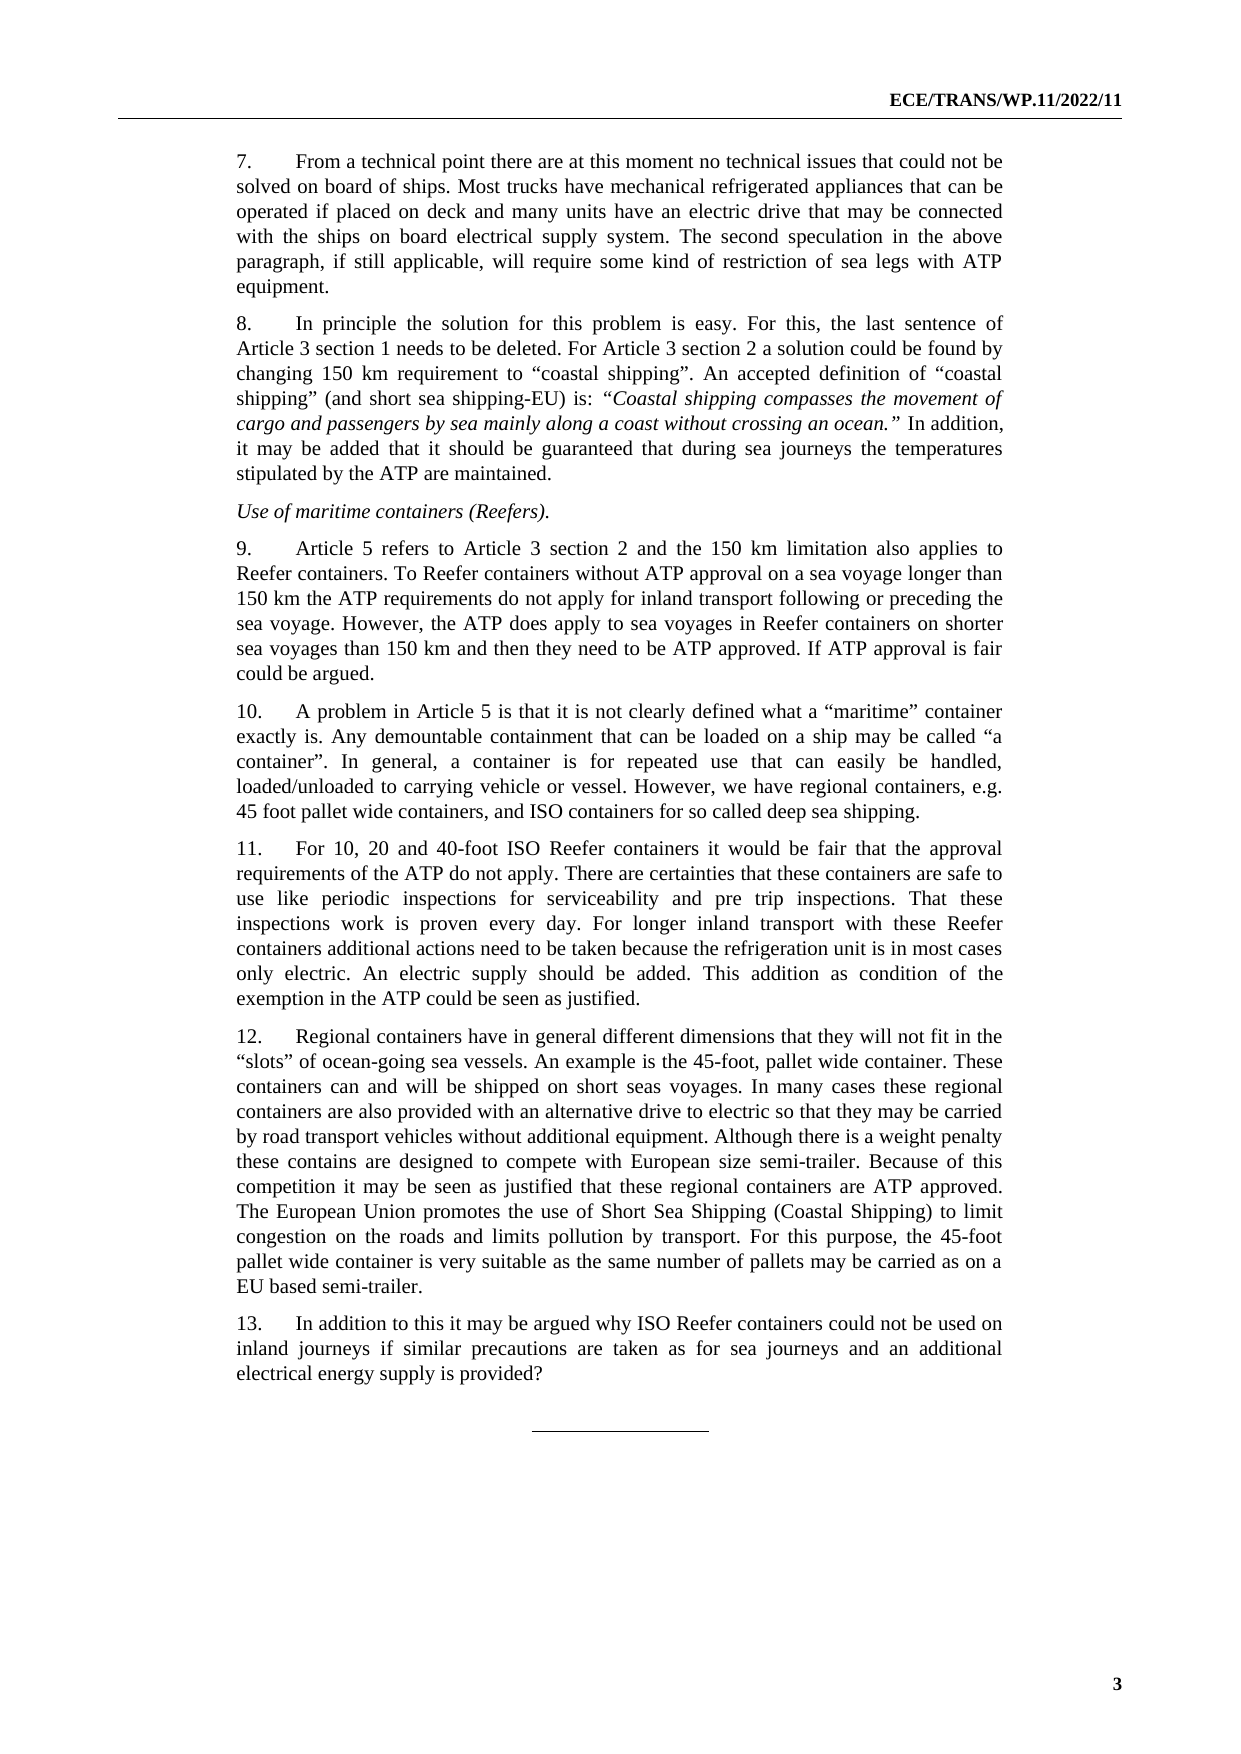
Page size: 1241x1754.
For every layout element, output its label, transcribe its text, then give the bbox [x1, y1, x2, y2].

text 11. For 10, 20 and 40-foot ISO Reefer containers it would be fair that the approval requirements of the ATP do not apply. There are certainties that these containers are safe to use like periodic inspections for serviceability and pre trip inspections. That these inspections work is proven every day. For longer inland transport with these Reefer containers additional actions need to be taken because the refrigeration unit is in most cases only electric. An electric supply should be added. This addition as condition of the exemption in the ATP could be seen as justified. [236, 835, 1004, 1010]
text Use of maritime containers (Reefers). [236, 498, 1004, 523]
text 7. From a technical point there are at this moment no technical issues that could not be solved on board of ships. Most trucks have mechanical refrigerated appliances that can be operated if placed on deck and many units have an electric drive that may be connected with the ships on board electrical supply system. The second speculation in the above paragraph, if still applicable, will require some kind of restriction of sea legs with ATP equipment. [236, 148, 1004, 298]
text 13. In addition to this it may be argued why ISO Reefer containers could not be used on inland journeys if similar precautions are taken as for sea journeys and an additional electrical energy supply is provided? [236, 1310, 1004, 1385]
text 10. A problem in Article 5 is that it is not clearly defined what a “maritime” container exactly is. Any demountable containment that can be loaded on a ship may be called “a container”. In general, a container is for repeated use that can easily be handled, loaded/unloaded to carrying vehicle or vessel. However, we have regional containers, e.g. 45 foot pallet wide containers, and ISO containers for so called deep sea shipping. [236, 698, 1004, 823]
text 9. Article 5 refers to Article 3 section 2 and the 150 km limitation also applies to Reefer containers. To Reefer containers without ATP approval on a sea voyage longer than 150 km the ATP requirements do not apply for inland transport following or preceding the sea voyage. However, the ATP does apply to sea voyages in Reefer containers on shorter sea voyages than 150 km and then they need to be ATP approved. If ATP approval is fair could be argued. [236, 535, 1004, 685]
text 8. In principle the solution for this problem is easy. For this, the last sentence of Article 3 section 1 needs to be deleted. For Article 3 section 2 a solution could be found by changing 150 km requirement to “coastal shipping”. An accepted definition of “coastal shipping” (and short sea shipping-EU) is: “Coastal shipping compasses the movement of cargo and passengers by sea mainly along a coast without crossing an ocean.” In addition, it may be added that it should be guaranteed that during sea journeys the temperatures stipulated by the ATP are maintained. [236, 310, 1004, 485]
text 12. Regional containers have in general different dimensions that they will not fit in the “slots” of ocean-going sea vessels. An example is the 45-foot, pallet wide container. These containers can and will be shipped on short seas voyages. In many cases these regional containers are also provided with an alternative drive to electric so that they may be carried by road transport vehicles without additional equipment. Although there is a weight penalty these contains are designed to compete with European size semi-trailer. Because of this competition it may be seen as justified that these regional containers are ATP approved. The European Union promotes the use of Short Sea Shipping (Coastal Shipping) to limit congestion on the roads and limits pollution by transport. For this purpose, the 45-foot pallet wide container is very suitable as the same number of pallets may be carried as on a EU based semi-trailer. [236, 1023, 1004, 1298]
